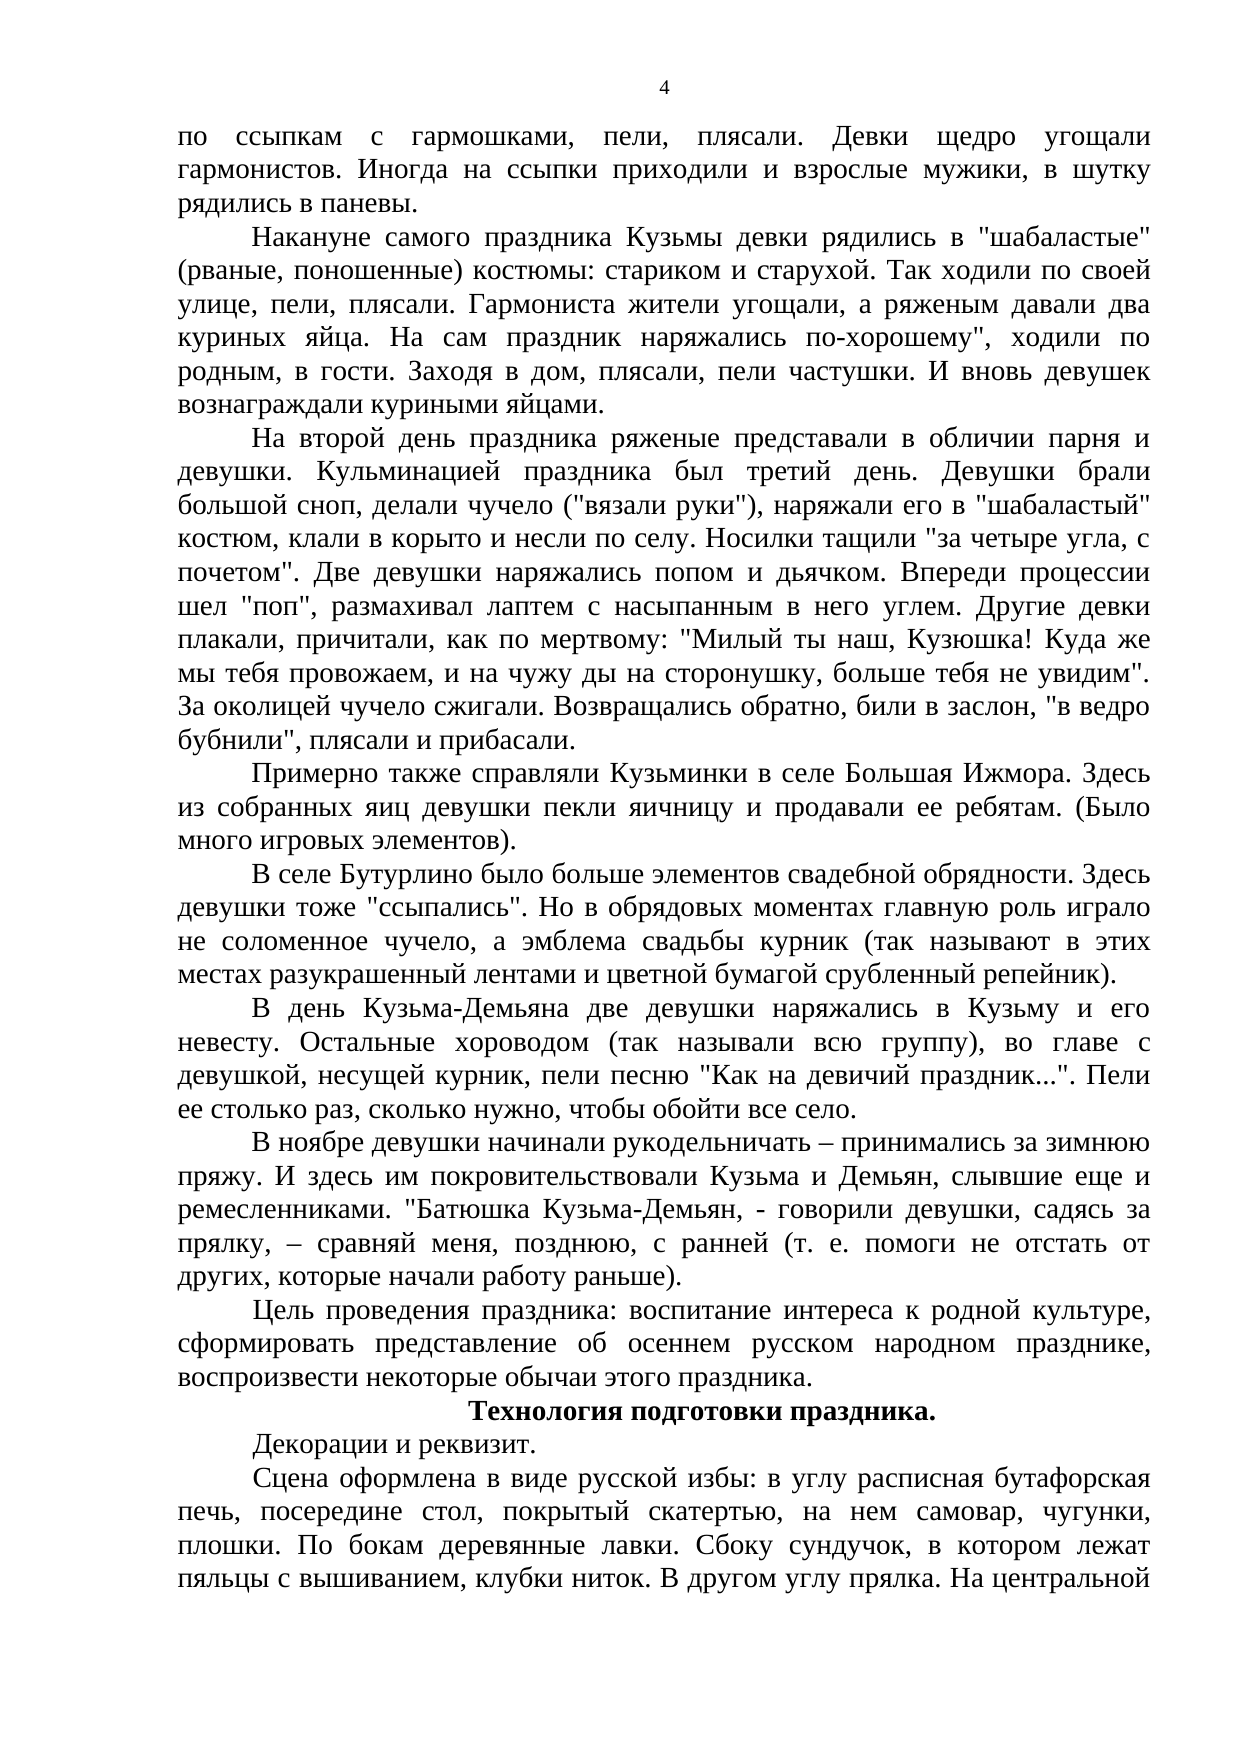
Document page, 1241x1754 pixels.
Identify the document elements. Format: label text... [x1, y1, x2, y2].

text Накануне самого праздника Кузьмы девки рядились в "шабаластые" (рваные, поношенные) костюмы: стариком и старухой. Так ходили по своей улице, пели, плясали. Гармониста жители угощали, а ряженым давали два куриных яйца. На сам праздник наряжались по-хорошему", ходили по родным, в гости. Заходя в дом, плясали, пели частушки. И вновь девушек вознаграждали куриными яйцами. [177, 219, 1152, 420]
text Цель проведения праздника: воспитание интереса к родной культуре, сформировать представление об осеннем русском народном празднике, воспроизвести некоторые обычаи этого праздника. [177, 1292, 1152, 1393]
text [177, 1460, 1152, 1594]
text Декорации и реквизит. [177, 1426, 1152, 1460]
text В день Кузьма-Демьяна две девушки наряжались в Кузьму и его невесту. Остальные хороводом (так называли всю группу), во главе с девушкой, несущей курник, пели песню "Как на девичий праздник...". Пели ее столько раз, сколько нужно, чтобы обойти все село. [177, 990, 1152, 1124]
text В селе Бутурлино было больше элементов свадебной обрядности. Здесь девушки тоже "ссыпались". Но в обрядовых моментах главную роль играло не соломенное чучело, а эмблема свадьбы курник (так называют в этих местах разукрашенный лентами и цветной бумагой срубленный репейник). [177, 856, 1152, 990]
text В ноябре девушки начинали рукодельничать – принимались за зимнюю пряжу. И здесь им покровительствовали Кузьма и Демьян, слывшие еще и ремесленниками. "Батюшка Кузьма-Демьян, - говорили девушки, садясь за прялку, – сравняй меня, позднюю, с ранней (т. е. помоги не отстать от других, которые начали работу раньше). [177, 1124, 1152, 1292]
text Примерно также справляли Кузьминки в селе Большая Ижмора. Здесь из собранных яиц девушки пекли яичницу и продавали ее ребятам. (Было много игровых элементов). [177, 755, 1152, 856]
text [177, 118, 1152, 219]
text На второй день праздника ряженые представали в обличии парня и девушки. Кульминацией праздника был третий день. Девушки брали большой сноп, делали чучело ("вязали руки"), наряжали его в "шабаластый" костюм, клали в корыто и несли по селу. Носилки тащили "за четыре угла, с почетом". Две девушки наряжались попом и дьячком. Впереди процессии шел "поп", размахивал лаптем с насыпанным в него углем. Другие девки плакали, причитали, как по мертвому: "Милый ты наш, Кузюшка! Куда же мы тебя провожаем, и на чужу ды на сторонушку, больше тебя не увидим". За околицей чучело сжигали. Возвращались обратно, били в заслон, "в ведро бубнили", плясали и прибасали. [177, 420, 1152, 755]
text Технология подготовки праздника. [177, 1393, 1152, 1426]
